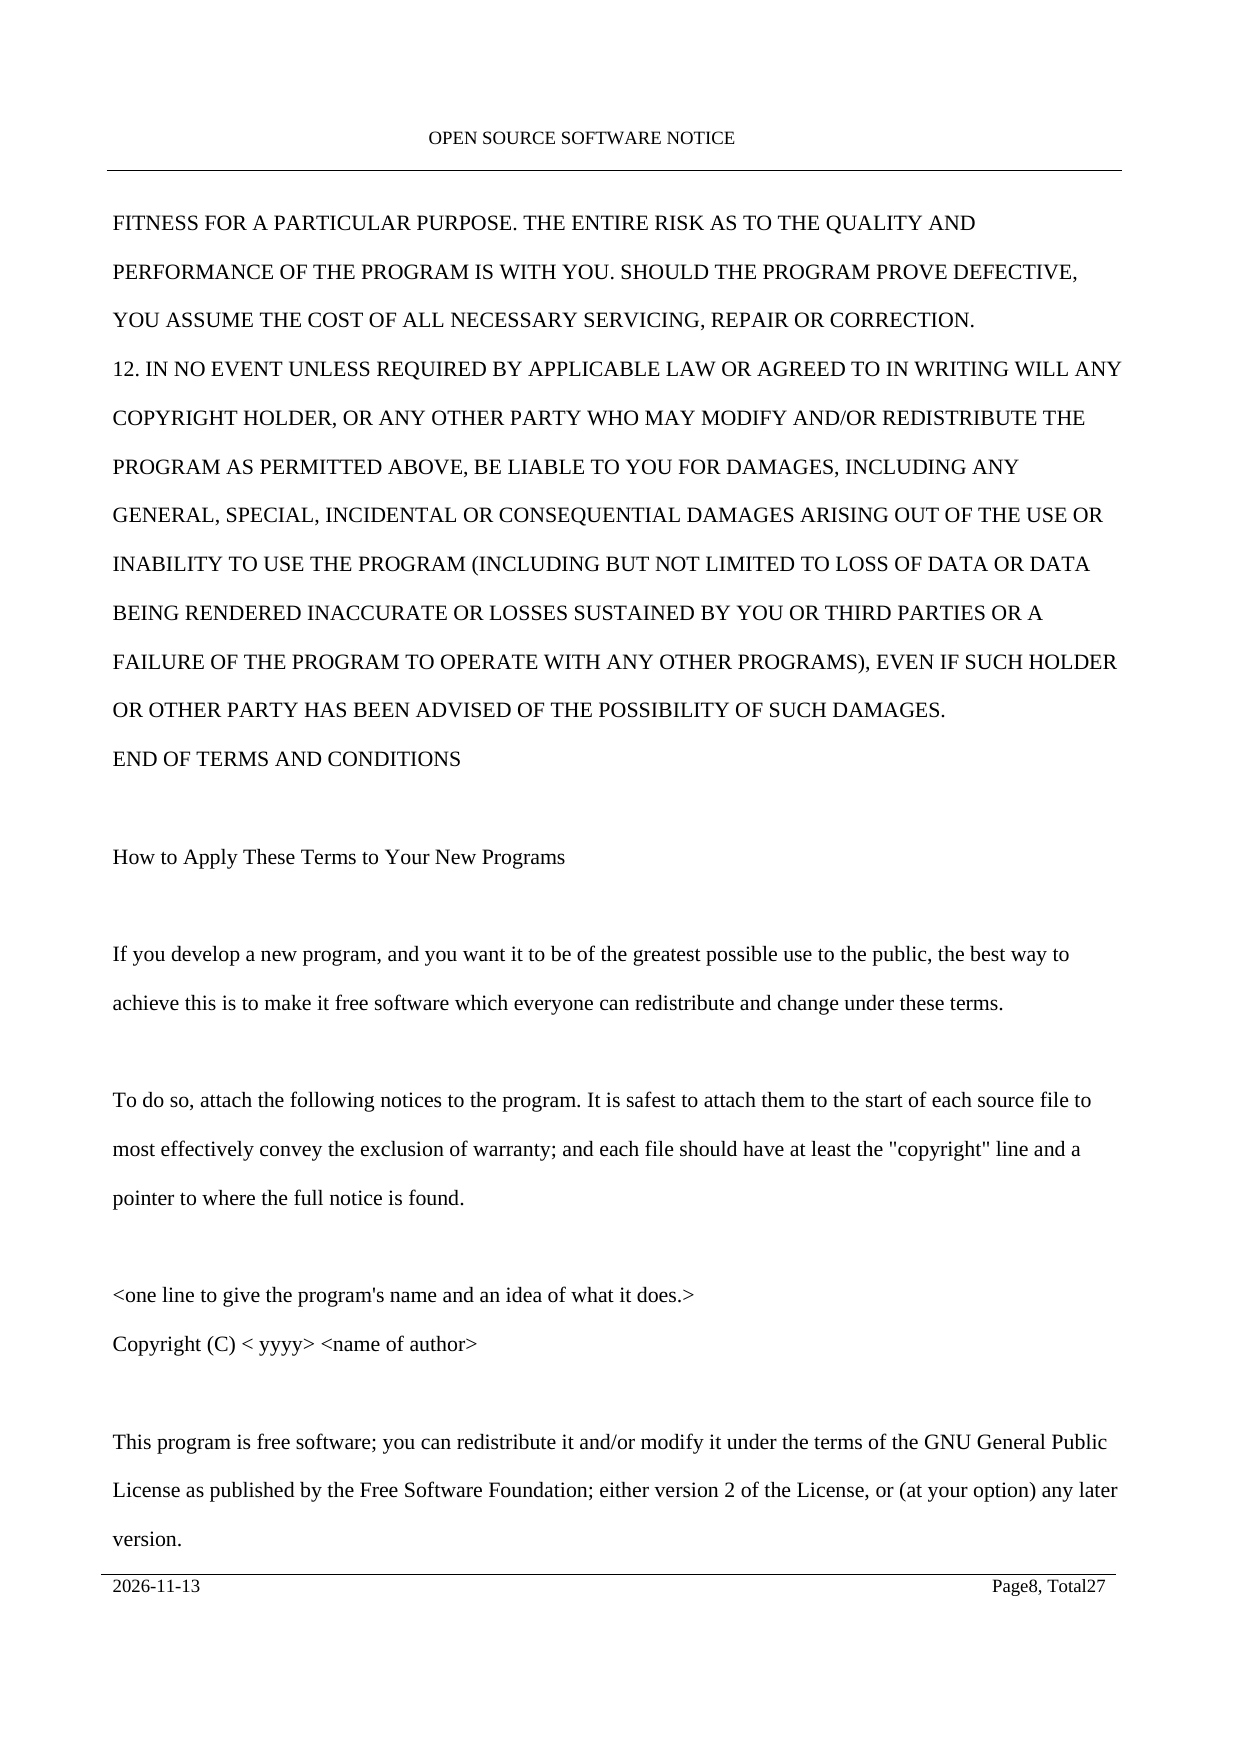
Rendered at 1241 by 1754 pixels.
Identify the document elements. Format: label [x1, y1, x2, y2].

text [112, 206, 1128, 1555]
